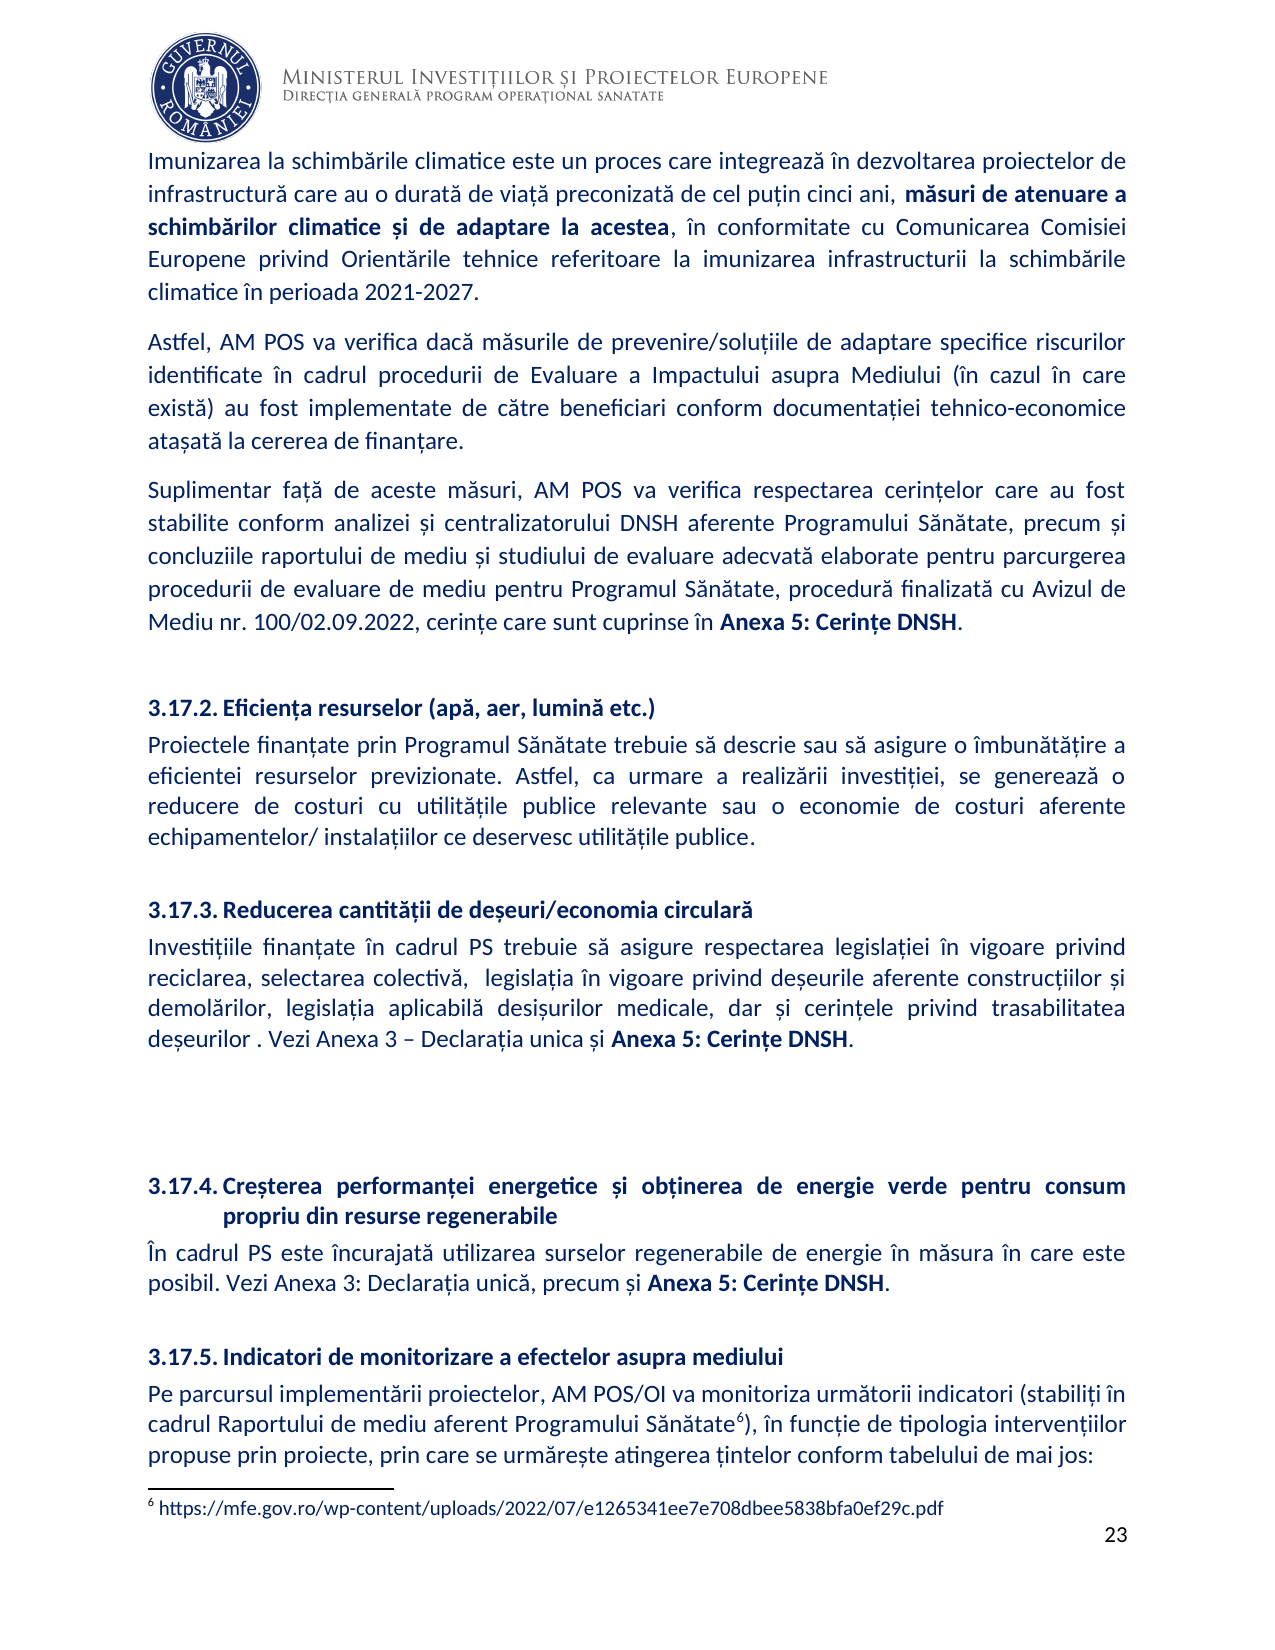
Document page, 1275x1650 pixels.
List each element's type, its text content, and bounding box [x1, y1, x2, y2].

text Investițiile finanțate în cadrul PS trebuie să asigure respectarea legislației în vigoare privind reciclarea, selectarea colectivă, legislația în vigoare privind deșeurile aferente construcțiilor și demolărilor, legislația aplicabilă desișurilor medicale, dar și cerințele privind trasabilitatea deșeurilor . Vezi Anexa 3 – Declarația unica și Anexa 5: Cerințe DNSH. [148, 931, 1127, 1053]
text Proiectele finanțate prin Programul Sănătate trebuie să descrie sau să asigure o îmbunătățire a eficientei resurselor previzionate. Astfel, ca urmare a realizării investiției, se generează o reducere de costuri cu utilitățile publice relevante sau o economie de costuri aferente echipamentelor/ instalațiilor ce deservesc utilitățile publice. [148, 729, 1127, 851]
picture [147, 29, 852, 145]
text Imunizarea la schimbările climatice este un proces care integrează în dezvoltarea proiectelor de infrastructură care au o durată de viață preconizată de cel puțin cinci ani, măsuri de atenuare a schimbărilor climatice și de adaptare la acestea, în conformitate cu Comunicarea Comisiei Europene privind Orientările tehnice referitoare la imunizarea infrastructurii la schimbările climatice în perioada 2021-2027. [148, 145, 1127, 307]
text Pe parcursul implementării proiectelor, AM POS/OI va monitoriza următorii indicatori (stabiliți în cadrul Raportului de mediu aferent Programului Sănătate), în funcție de tipologia intervențiilor propuse prin proiecte, prin care se urmărește atingerea țintelor conform tabelului de mai jos: [148, 1378, 1127, 1469]
list Eficiența resurselor (apă, aer, lumină etc.) [148, 692, 1127, 723]
text Suplimentar față de aceste măsuri, AM POS va verifica respectarea cerințelor care au fost stabilite conform analizei și centralizatorului DNSH aferente Programului Sănătate, precum și concluziile raportului de mediu și studiului de evaluare adecvată elaborate pentru parcurgerea procedurii de evaluare de mediu pentru Programul Sănătate, procedură finalizată cu Avizul de Mediu nr. 100/02.09.2022, cerințe care sunt cuprinse în Anexa 5: Cerințe DNSH. [148, 474, 1127, 637]
list Creșterea performanței energetice și obținerea de energie verde pentru consum propriu din resurse regenerabile [148, 1170, 1127, 1231]
list Reducerea cantității de deșeuri/economia circulară [148, 894, 1127, 925]
text În cadrul PS este încurajată utilizarea surselor regenerabile de energie în măsura în care este posibil. Vezi Anexa 3: Declarația unică, precum și Anexa 5: Cerințe DNSH. [148, 1237, 1127, 1298]
text Astfel, AM POS va verifica dacă măsurile de prevenire/soluțiile de adaptare specifice riscurilor identificate în cadrul procedurii de Evaluare a Impactului asupra Mediului (în cazul în care există) au fost implementate de către beneficiari conform documentației tehnico-economice atașată la cererea de finanțare. [148, 326, 1127, 455]
list Indicatori de monitorizare a efectelor asupra mediului [148, 1341, 1127, 1372]
